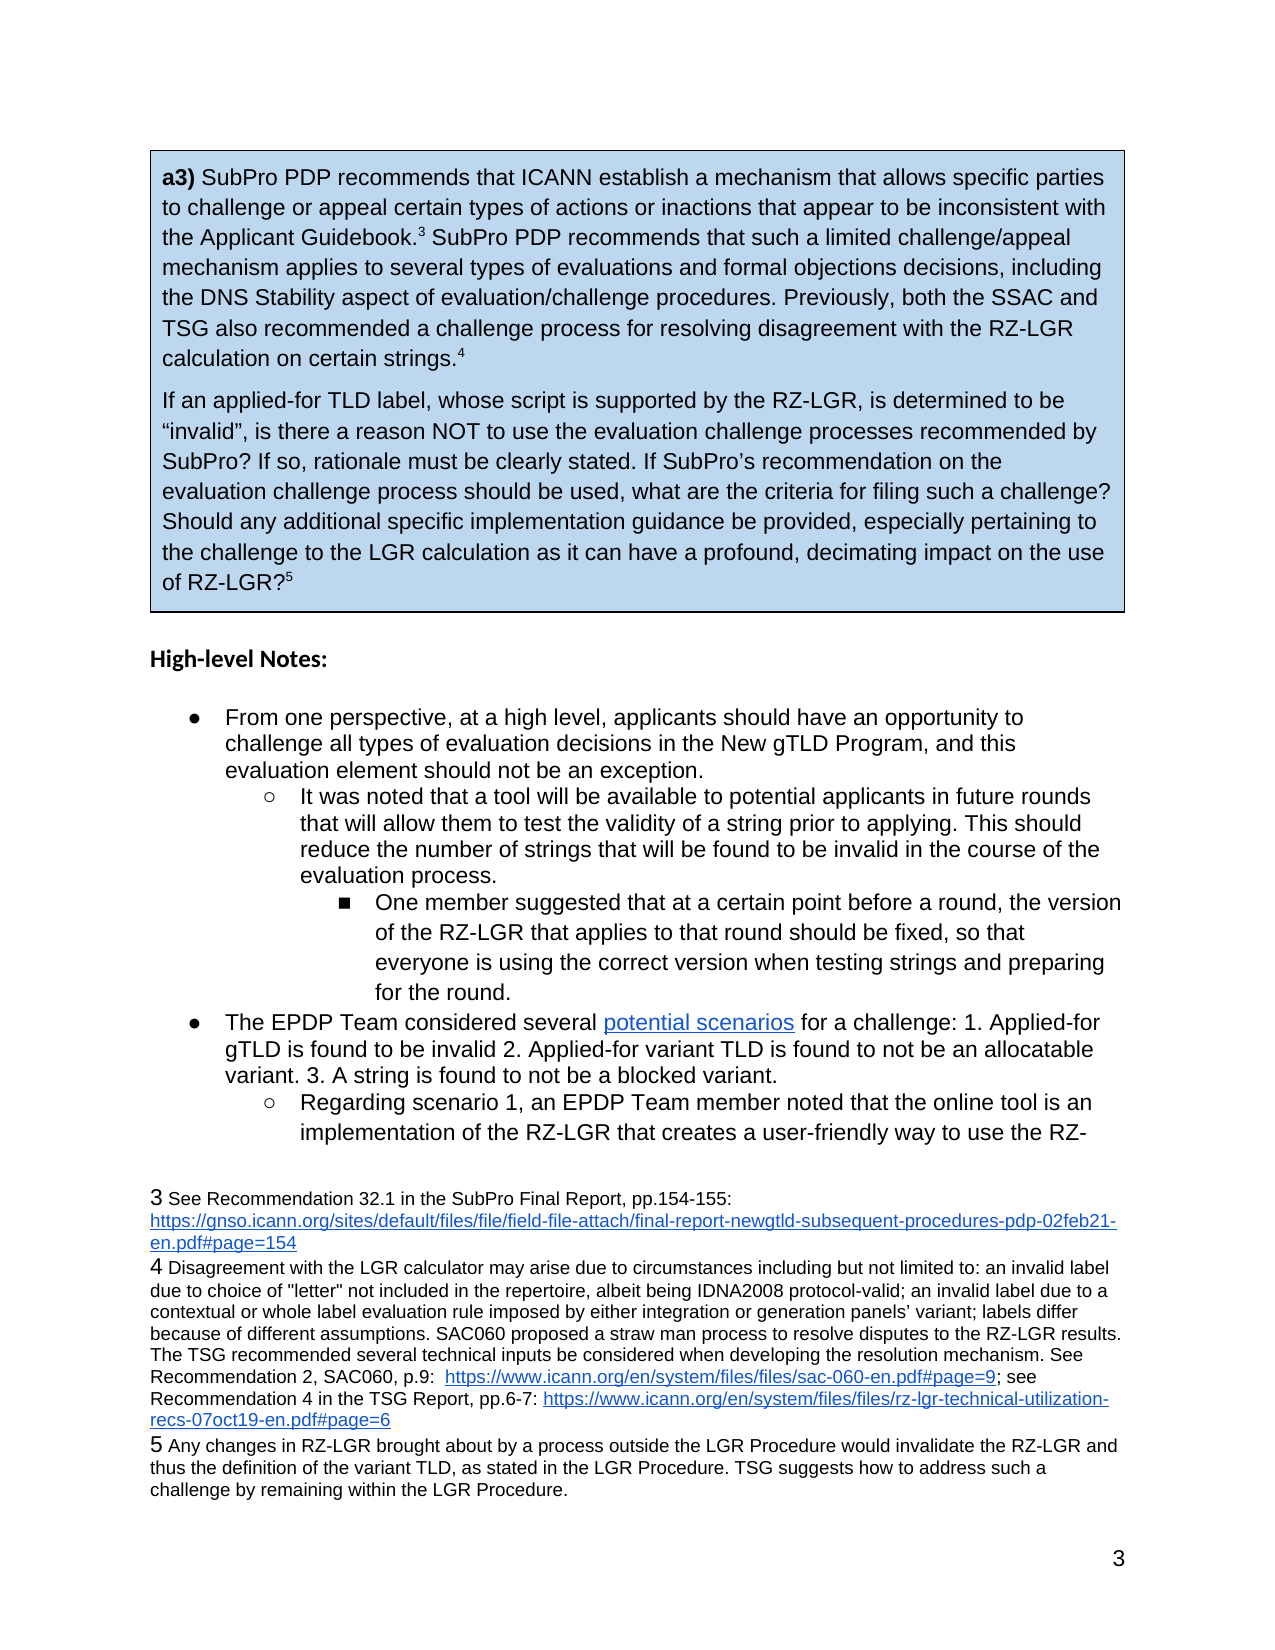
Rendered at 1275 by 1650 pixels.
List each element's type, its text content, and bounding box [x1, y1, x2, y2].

text High-level Notes: [150, 643, 1125, 673]
list One member suggested that at a certain point before a round, the version of the RZ-LGR that applies to that round should be fixed, so that everyone is using the correct version when testing strings and preparing for the round. [337, 888, 1125, 1006]
list The EPDP Team considered several potential scenarios for a challenge: 1. Applied-for gTLD is found to be invalid 2. Applied-for variant TLD is found to not be an allocatable variant. 3. A string is found to not be a blocked variant. [187, 1009, 1125, 1088]
list Regarding scenario 1, an EPDP Team member noted that the online tool is an implementation of the RZ-LGR that creates a user-friendly way to use the RZ-LGR. There could be human error in coding the implementation of the RZ-LGR. This may be a distinct use case for a challenge that would be different from challenging the content of the RZ-LGR itself. [262, 1088, 1125, 1145]
table_header a3) SubPro PDP recommends that ICANN establish a mechanism that allows specific parties to challenge or appeal certain types of actions or inactions that appear to be inconsistent with the Applicant Guidebook. SubPro PDP recommends that such a limited challenge/appeal mechanism applies to several types of evaluations and formal objections decisions, including the DNS Stability aspect of evaluation/challenge procedures. Previously, both the SSAC and TSG also recommended a challenge process for resolving disagreement with the RZ-LGR calculation on certain strings. If an applied-for TLD label, whose script is supported by the RZ-LGR, is determined to be “invalid”, is there a reason NOT to use the evaluation challenge processes recommended by SubPro? If so, rationale must be clearly stated. If SubPro’s recommendation on the evaluation challenge process should be used, what are the criteria for filing such a challenge? Should any additional specific implementation guidance be provided, especially pertaining to the challenge to the LGR calculation as it can have a profound, decimating impact on the use of RZ-LGR? [151, 151, 1124, 611]
list From one perspective, at a high level, applicants should have an opportunity to challenge all types of evaluation decisions in the New gTLD Program, and this evaluation element should not be an exception. [187, 704, 1125, 783]
list It was noted that a tool will be available to potential applicants in future rounds that will allow them to test the validity of a string prior to applying. This should reduce the number of strings that will be found to be invalid in the course of the evaluation process. [262, 783, 1125, 888]
